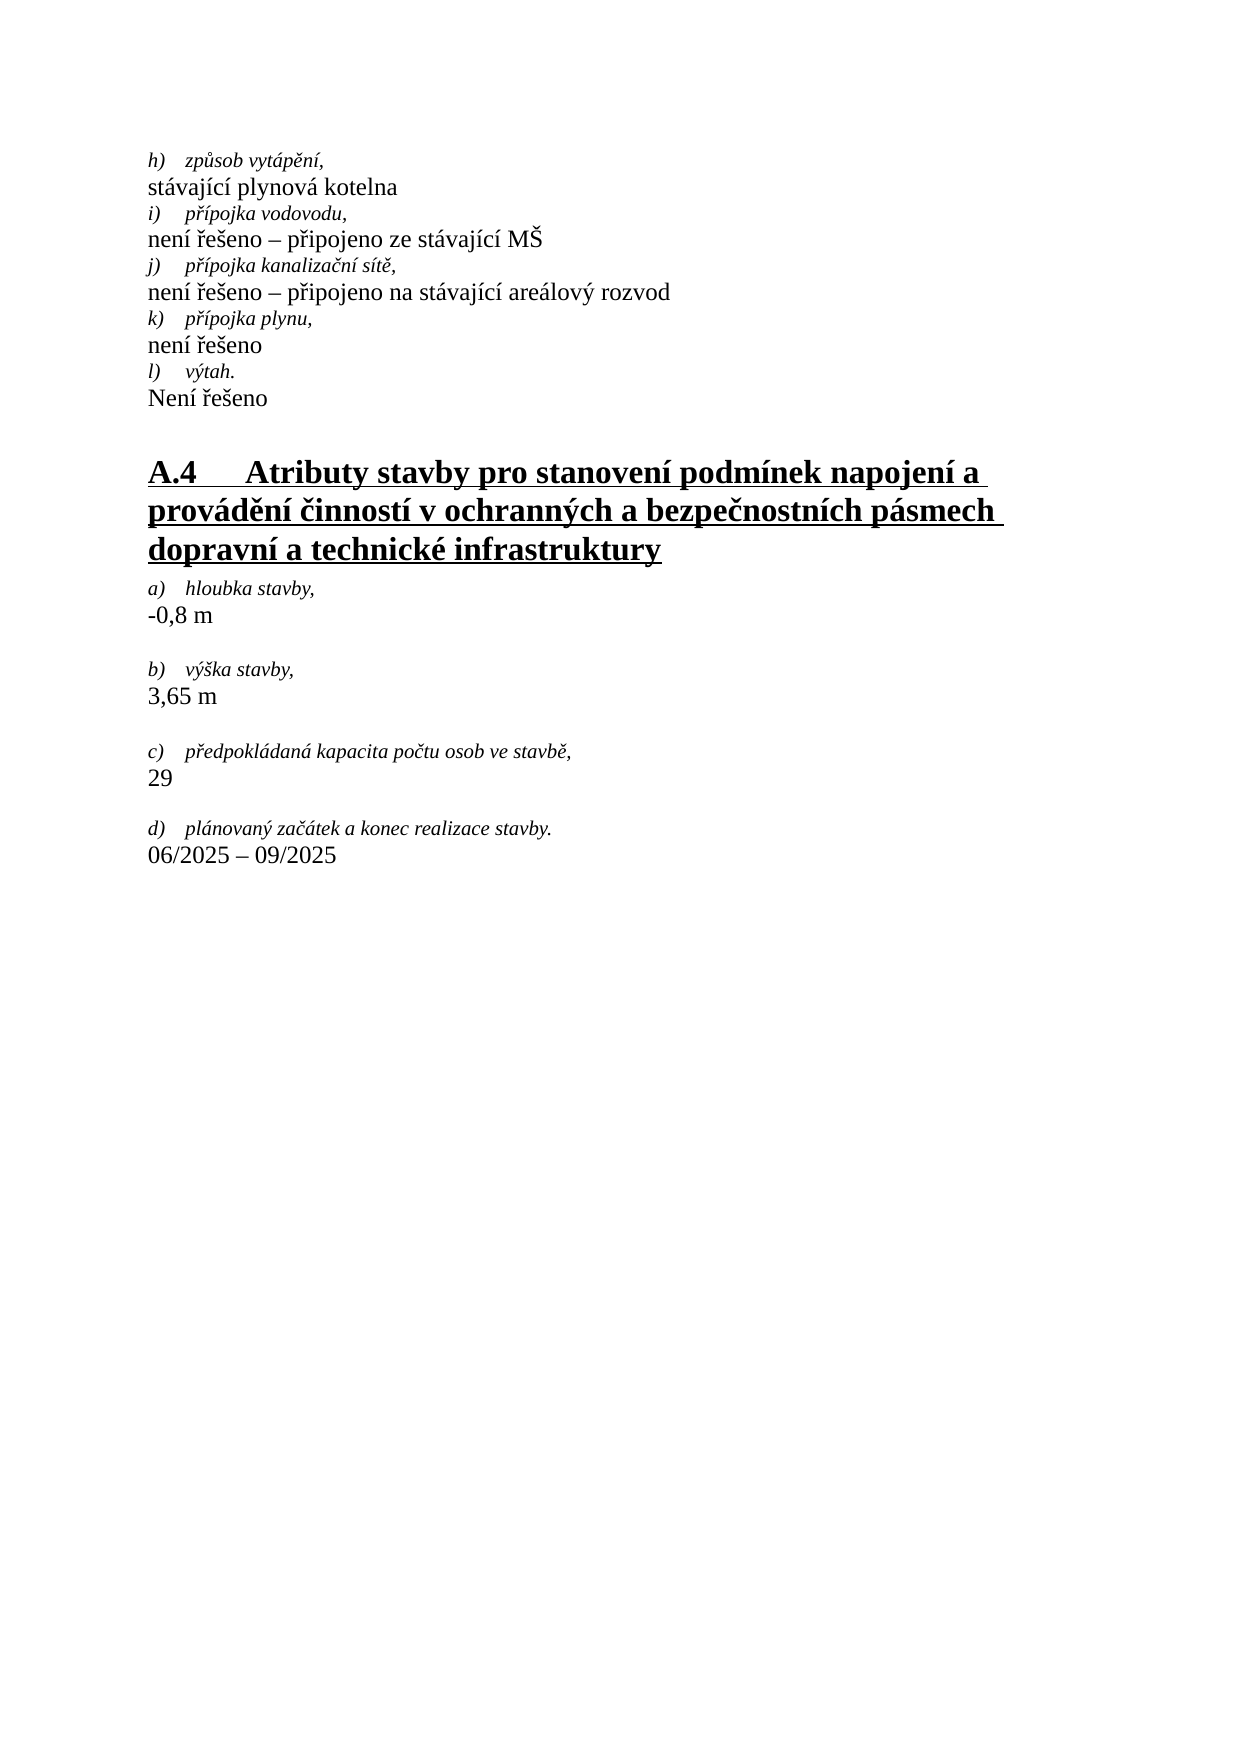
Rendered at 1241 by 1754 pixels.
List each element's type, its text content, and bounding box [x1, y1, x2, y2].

subtitle A.4 Atributy stavby pro stanovení podmínek napojení a provádění činností v ochranných a bezpečnostních pásmech dopravní a technické infrastruktury [148, 452, 1093, 567]
list výtah. [148, 359, 1093, 383]
text není řešeno – připojeno ze stávající MŠ [148, 224, 1093, 253]
text 29 [148, 763, 1093, 792]
text stávající plynová kotelna [148, 172, 1093, 200]
list způsob vytápění, [148, 148, 1093, 172]
list hloubka stavby, [148, 576, 1093, 600]
list předpokládaná kapacita počtu osob ve stavbě, [148, 739, 1093, 763]
list přípojka plynu, [148, 306, 1093, 330]
text Není řešeno [148, 383, 1093, 412]
list přípojka vodovodu, [148, 200, 1093, 224]
text -0,8 m [148, 600, 1093, 628]
text 06/2025 – 09/2025 [148, 840, 1093, 868]
text není řešeno – připojeno na stávající areálový rozvod [148, 277, 1093, 306]
text není řešeno [148, 330, 1093, 359]
list plánovaný začátek a konec realizace stavby. [148, 816, 1093, 840]
list přípojka kanalizační sítě, [148, 253, 1093, 277]
text 3,65 m [148, 681, 1093, 710]
list výška stavby, [148, 657, 1093, 681]
